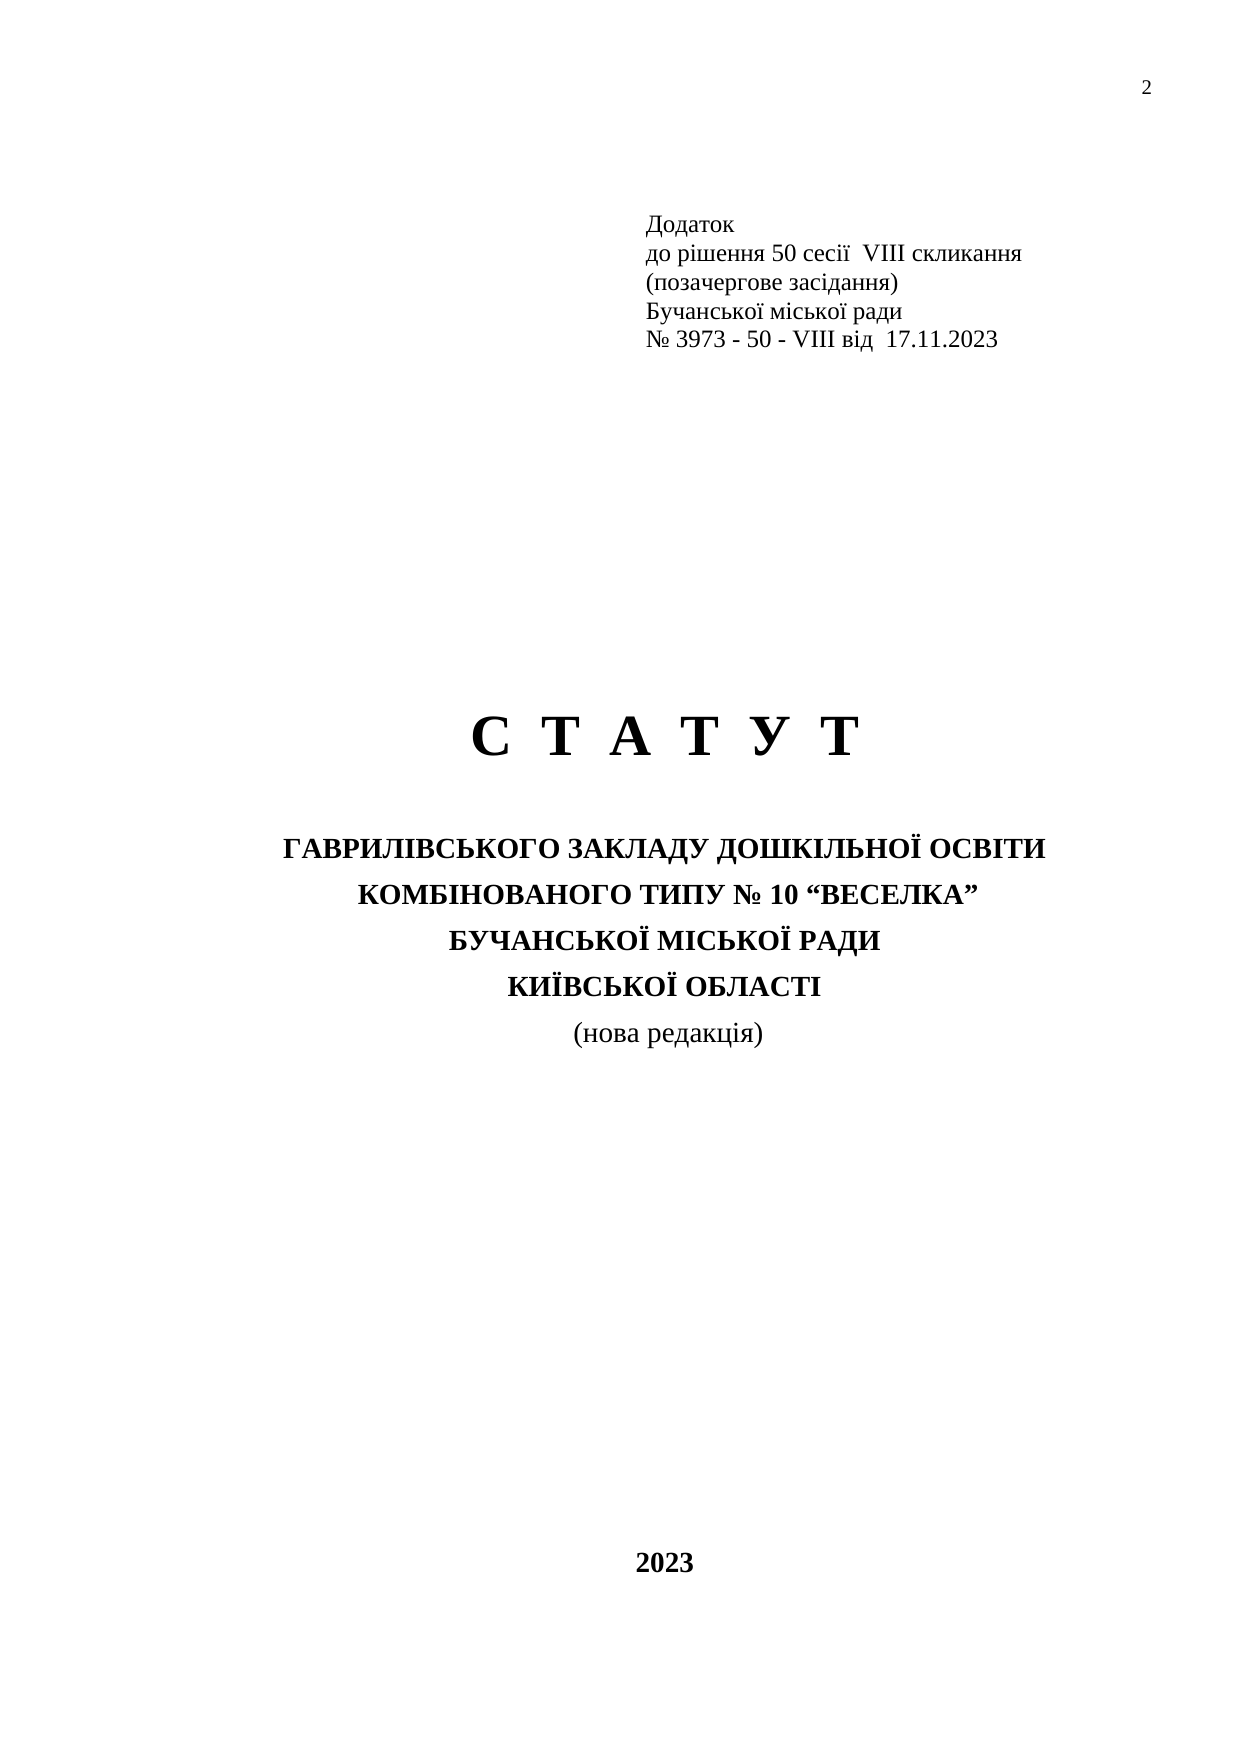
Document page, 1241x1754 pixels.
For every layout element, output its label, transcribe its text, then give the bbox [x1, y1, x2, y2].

text БУЧАНСЬКОЇ МІСЬКОЇ РАДИ [177, 923, 1152, 957]
text КИЇВСЬКОЇ ОБЛАСТІ [177, 969, 1152, 1003]
text ГАВРИЛІВСЬКОГО ЗАКЛАДУ ДОШКІЛЬНОЇ ОСВІТИ [177, 831, 1152, 865]
text КОМБІНОВАНОГО ТИПУ № 10 “ВЕСЕЛКА” [177, 877, 1152, 911]
table_header Додаток до рішення 50 сесії VIIІ скликання (позачергове засідання) Бучанської міської ради № 3973 - 50 - VIІI від 17.11.2023 [634, 210, 1133, 387]
text С Т А Т У Т [177, 701, 1152, 768]
text (нова редакція) [177, 1016, 1152, 1049]
text 2023 [177, 1546, 1152, 1579]
